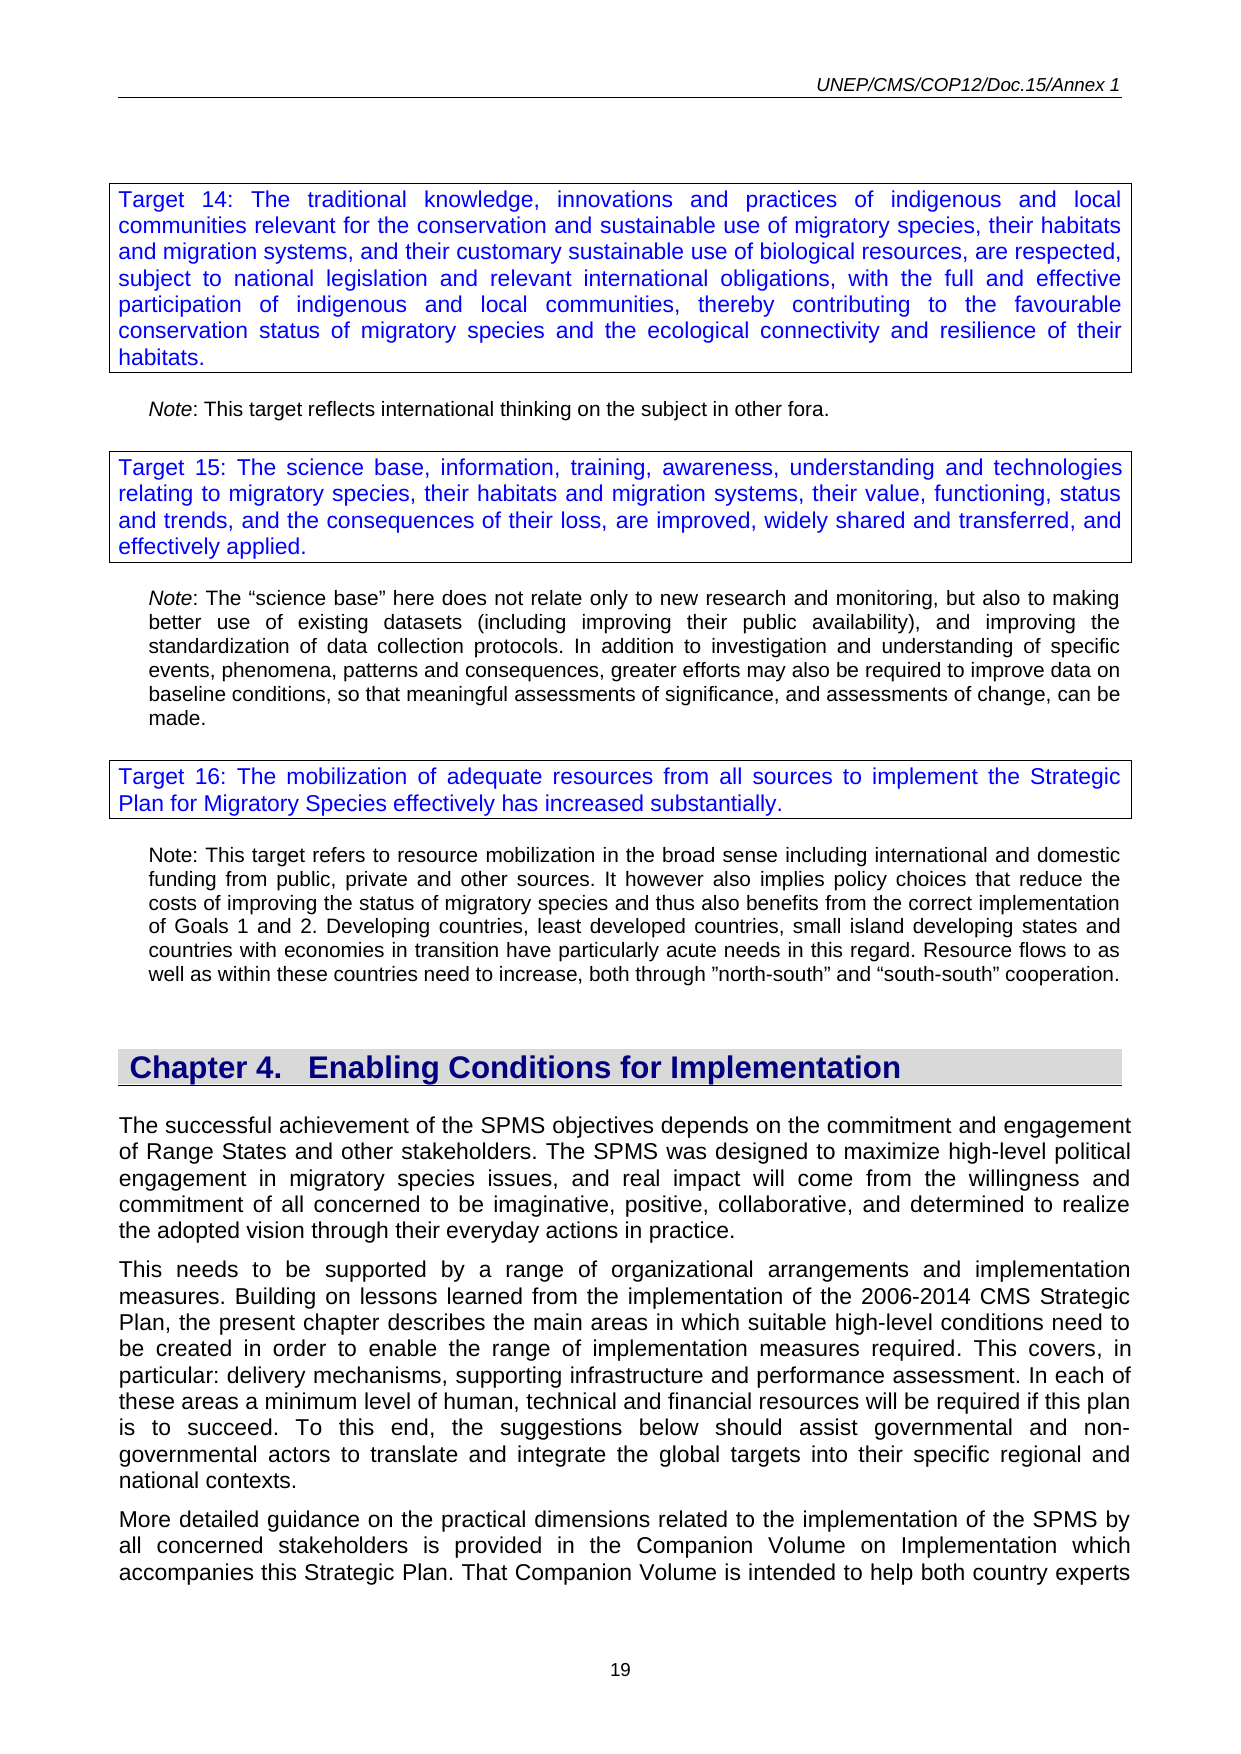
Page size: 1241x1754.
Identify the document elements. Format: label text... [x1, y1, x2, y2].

text The successful achievement of the SPMS objectives depends on the commitment and engagement of and other stakeholders. The SPMS was designed to maximize high-level political engagement in migratory species issues, and real impact will come from the willingness and commitment of all concerned to be imaginative, positive, collaborative, and determined to realize the adopted vision through their everyday actions in practice. [119, 1112, 1132, 1244]
table_header Chapter 4. Enabling Conditions for Implementation [118, 1049, 1122, 1084]
text Note: This target refers to resource mobilization in the broad sense including international and domestic funding from public, private and other sources. It however also implies policy choices that reduce the costs of improving the status of migratory species and thus also benefits from the correct implementation of Goals 1 and 2. Developing countries, least developed countries, small island developing states and countries with economies in transition have particularly acute needs in this regard. Resource flows to as well as within these countries need to increase, both through ”north-south” and “south-south” cooperation. [148, 842, 1122, 986]
text Target 16: The mobilization of adequate resources from all sources to implement the Strategic Plan for Migratory Species effectively has increased substantially. [110, 761, 1131, 818]
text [119, 1506, 1132, 1585]
text Note: This target reflects international thinking on the subject in other fora. [148, 396, 1122, 420]
text Target 15: The science base, information, training, awareness, understanding and technologies relating to migratory species, their habitats and migration systems, their value, functioning, status and trends, and the consequences of their loss, are improved, widely shared and transferred, and effectively applied. [110, 452, 1131, 562]
text Note: The “science base” here does not relate only to new research and monitoring, but also to making better use of existing datasets (including improving their public availability), and improving the standardization of data collection protocols. In addition to investigation and understanding of specific events, phenomena, patterns and consequences, greater efforts may also be required to improve data on baseline conditions, so that meaningful assessments of significance, and assessments of change, can be made. [148, 586, 1122, 730]
text This needs to be supported by a range of organizational arrangements and implementation measures. Building on lessons learned from the implementation of the 2006-2014 CMS Strategic Plan, the present chapter describes the main areas in which suitable high-level conditions need to be created in order to enable the range of implementation measures required. This covers, in particular: delivery mechanisms, supporting infrastructure and performance assessment. In each of these areas a minimum level of human, technical and financial resources will be required if this plan is to succeed. To this end, the suggestions below should assist governmental and non-governmental actors to translate and integrate the global targets into their specific regional and national contexts. [119, 1256, 1132, 1493]
text Target 14: The traditional knowledge, innovations and practices of indigenous and local communities relevant for the conservation and sustainable use of migratory species, their habitats and migration systems, and their customary sustainable use of biological resources, are respected, subject to national legislation and relevant international obligations, with the full and effective participation of indigenous and local communities, thereby contributing to the favourable conservation status of migratory species and the ecological connectivity and resilience of their habitats. [110, 184, 1131, 372]
